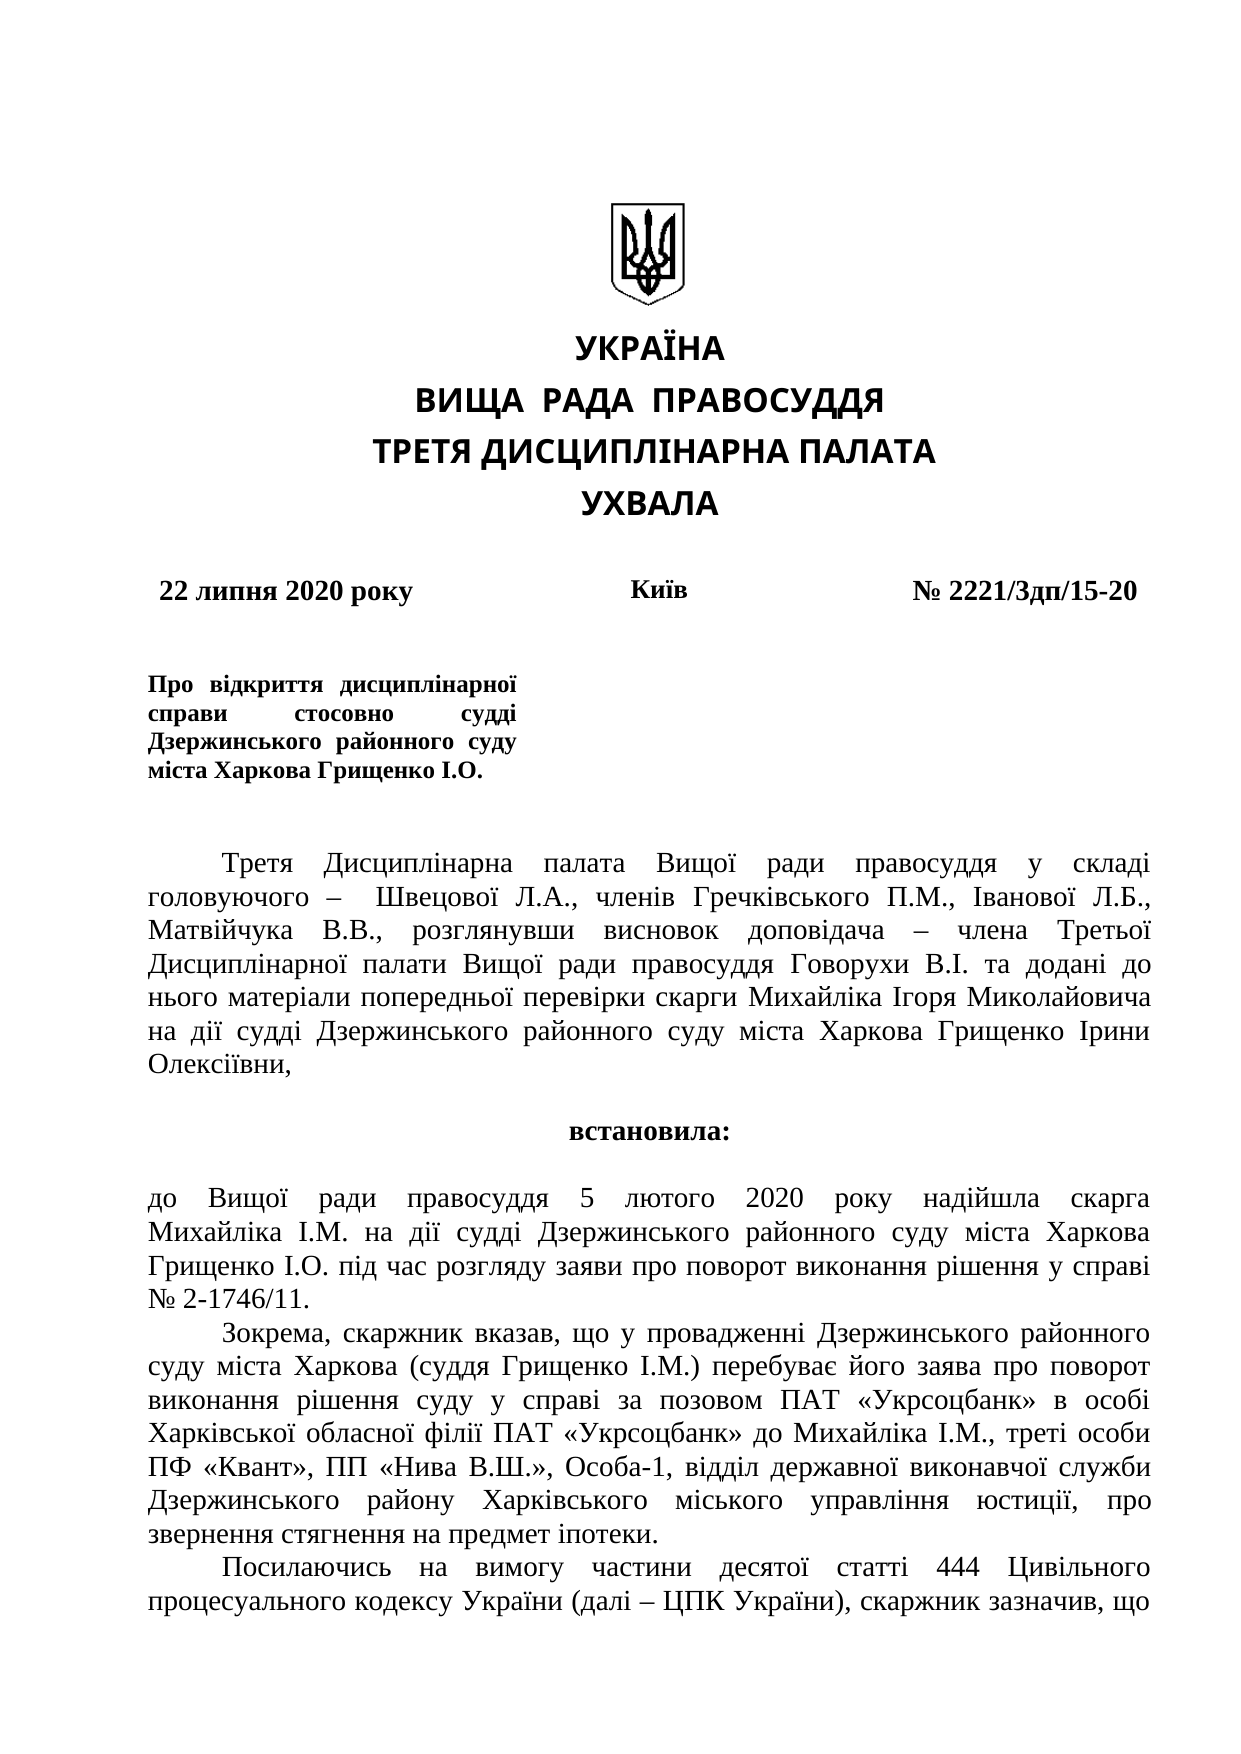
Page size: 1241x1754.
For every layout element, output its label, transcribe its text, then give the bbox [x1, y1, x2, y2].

text Про відкриття дисциплінарної справи стосовно судді Дзержинського районного суду міста Харкова Грищенко І.О. [148, 669, 517, 784]
table_header № 2221/3дп/15-20 [815, 573, 1193, 640]
text встановила: [148, 1113, 1152, 1147]
table_header 22 липня 2020 року [148, 573, 470, 640]
list УХВАЛА [148, 480, 1152, 525]
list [148, 1549, 1152, 1617]
list до Вищої ради правосуддя 5 лютого 2020 року надійшла скарга Михайліка І.М. на дії судді Дзержинського районного суду міста Харкова Грищенко І.О. під час розгляду заяви про поворот виконання рішення у справі № 2-1746/11. [148, 1181, 1152, 1315]
list Зокрема, скаржник вказав, що у провадженні Дзержинського районного суду міста Харкова (суддя Грищенко І.М.) перебуває його заява про поворот виконання рішення суду у справі за позовом ПАТ «Укрсоцбанк» в особі Харківської обласної філії ПАТ «Укрсоцбанк» до Михайліка І.М., треті особи ПФ «Квант», ПП «Нива В.Ш.», Особа-1, відділ державної виконавчої служби Дзержинського району Харківського міського управління юстиції, про звернення стягнення на предмет іпотеки. [148, 1315, 1152, 1549]
picture [608, 200, 692, 307]
list Третя Дисциплінарна палата Вищої ради правосуддя у складі головуючого – Швецової Л.А., членів Гречківського П.М., Іванової Л.Б., Матвійчука В.В., розглянувши висновок доповідача – члена Третьої Дисциплінарної палати Вищої ради правосуддя Говорухи В.І. та додані до нього матеріали попередньої перевірки скарги Михайліка Ігоря Миколайовича на дії судді Дзержинського районного суду міста Харкова Грищенко Ірини Олексіївни, [148, 845, 1152, 1080]
text ВИЩА РАДА ПРАВОСУДДЯ [148, 377, 1152, 422]
text ТРЕТЯ ДИСЦИПЛІНАРНА ПАЛАТА [148, 428, 1152, 474]
table_header Київ [470, 573, 815, 640]
text УКРАЇНА [148, 325, 1152, 370]
